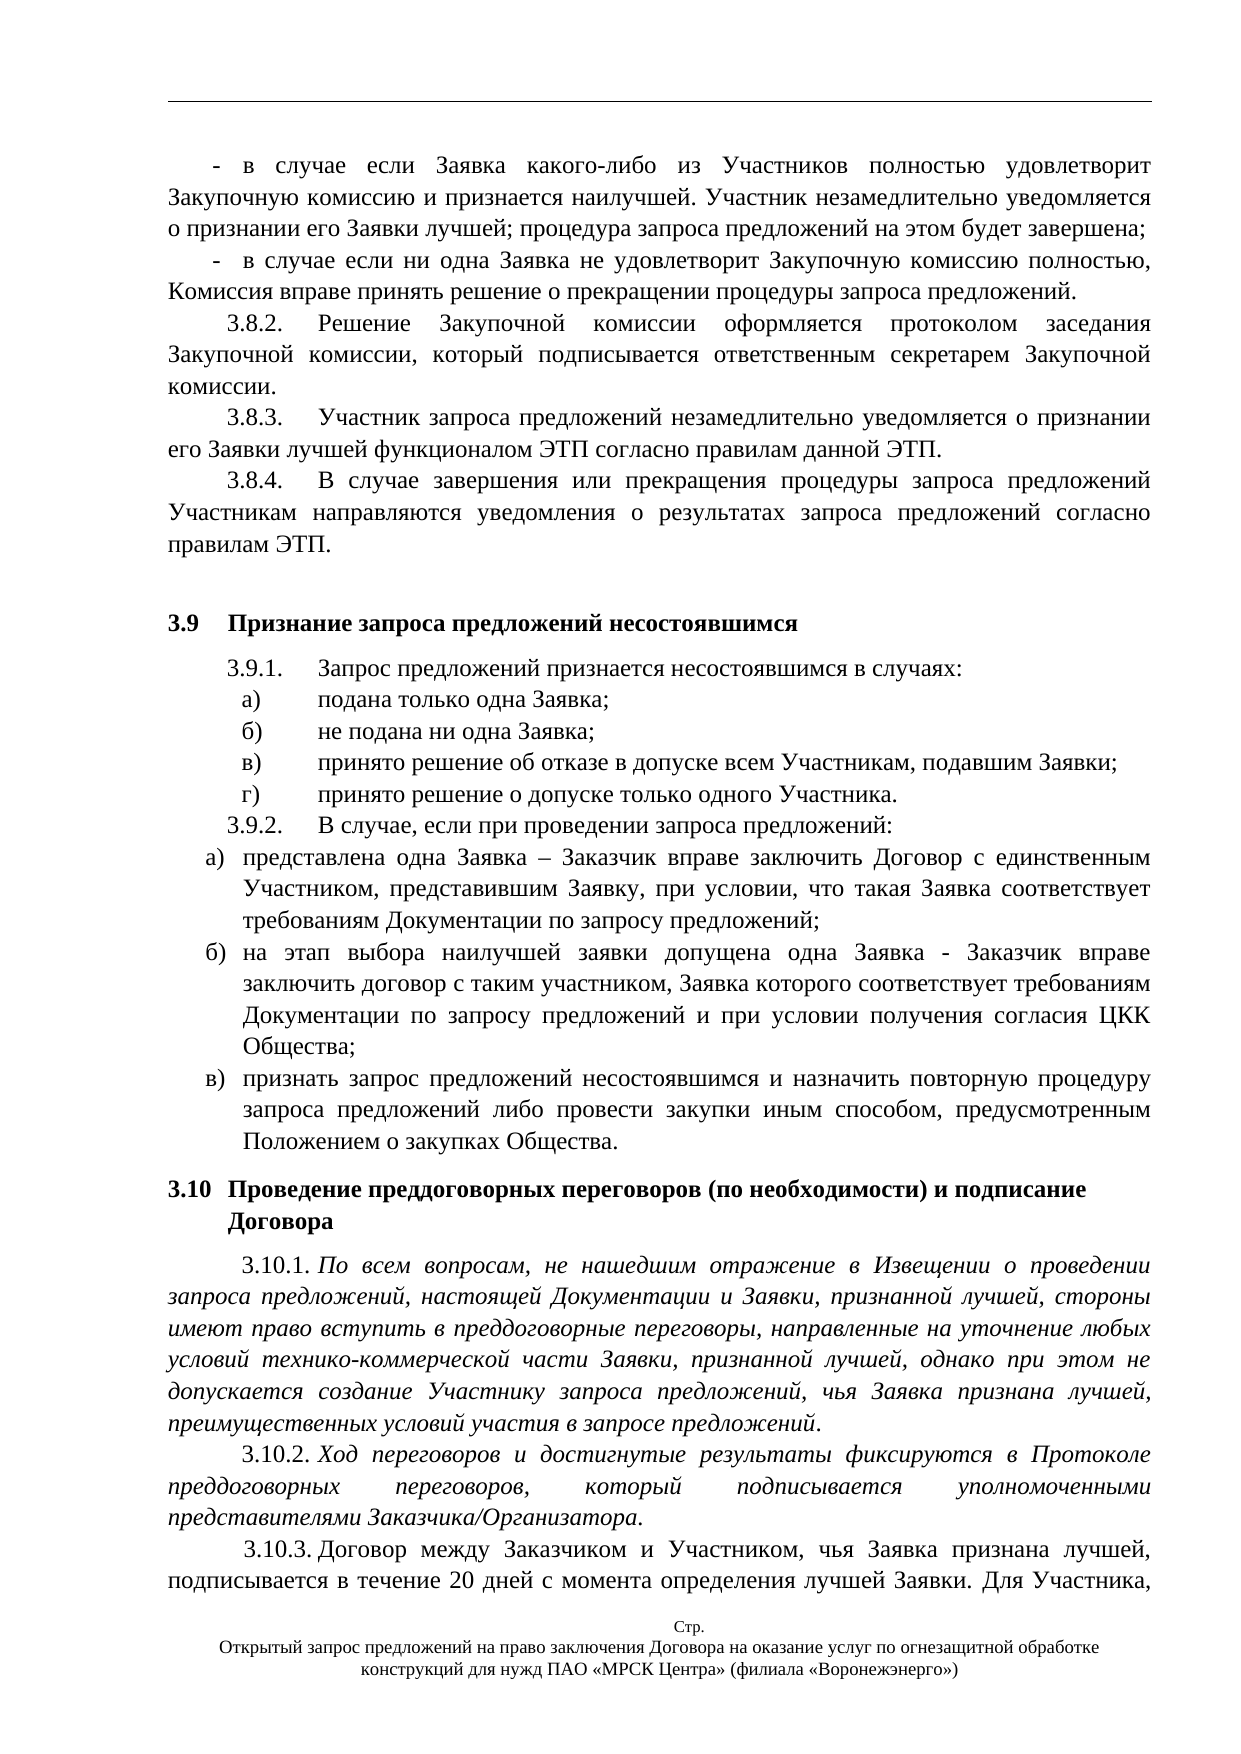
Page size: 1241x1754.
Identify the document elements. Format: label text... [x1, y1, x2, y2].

list не подана ни одна Заявка; [168, 716, 1152, 744]
list В случае завершения или прекращения процедуры запроса предложений Участникам направляются уведомления о результатах запроса предложений согласно правилам ЭТП. [168, 466, 1152, 557]
list принято решение о допуске только одного Участника. [168, 779, 1152, 808]
list По всем вопросам, не нашедшим отражение в Извещении о проведении запроса предложений, настоящей Документации и Заявки, признанной лучшей, стороны имеют право вступить в преддоговорные переговоры, направленные на уточнение любых условий технико-коммерческой части Заявки, признанной лучшей, однако при этом не допускается создание Участнику запроса предложений, чья Заявка признана лучшей, преимущественных условий участия в запросе предложений. [168, 1250, 1152, 1436]
list Участник запроса предложений незамедлительно уведомляется о признании его Заявки лучшей функционалом ЭТП согласно правилам данной ЭТП. [168, 402, 1152, 463]
list в случае если Заявка какого-либо из Участников полностью удовлетворит Закупочную комиссию и признается наилучшей. Участник незамедлительно уведомляется о признании его Заявки лучшей; процедура запроса предложений на этом будет завершена; [168, 150, 1152, 242]
list Ход переговоров и достигнутые результаты фиксируются в Протоколе преддоговорных переговоров, который подписывается уполномоченными представителями Заказчика/Организатора. [168, 1439, 1152, 1531]
list признать запрос предложений несостоявшимся и назначить повторную процедуру запроса предложений либо провести закупки иным способом, предусмотренным Положением о закупках Общества. [205, 1063, 1152, 1155]
list подана только одна Заявка; [168, 684, 1152, 713]
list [168, 1534, 1152, 1594]
list Запрос предложений признается несостоявшимся в случаях: [168, 653, 1152, 681]
list представлена одна Заявка – Заказчик вправе заключить Договор с единственным Участником, представившим Заявку, при условии, что такая Заявка соответствует требованиям Документации по запросу предложений; [205, 842, 1152, 934]
list Решение Закупочной комиссии оформляется протоколом заседания Закупочной комиссии, который подписывается ответственным секретарем Закупочной комиссии. [168, 308, 1152, 400]
list В случае, если при проведении запроса предложений: [168, 810, 1152, 839]
list на этап выбора наилучшей заявки допущена одна Заявка - Заказчик вправе заключить договор с таким участником, Заявка которого соответствует требованиям Документации по запросу предложений и при условии получения согласия ЦКК Общества; [205, 937, 1152, 1060]
subtitle Проведение преддоговорных переговоров (по необходимости) и подписание Договора [168, 1174, 1152, 1234]
list в случае если ни одна Заявка не удовлетворит Закупочную комиссию полностью, Комиссия вправе принять решение о прекращении процедуры запроса предложений. [168, 245, 1152, 305]
subtitle Признание запроса предложений несостоявшимся [168, 608, 1152, 637]
list принято решение об отказе в допуске всем Участникам, подавшим Заявки; [168, 747, 1152, 776]
